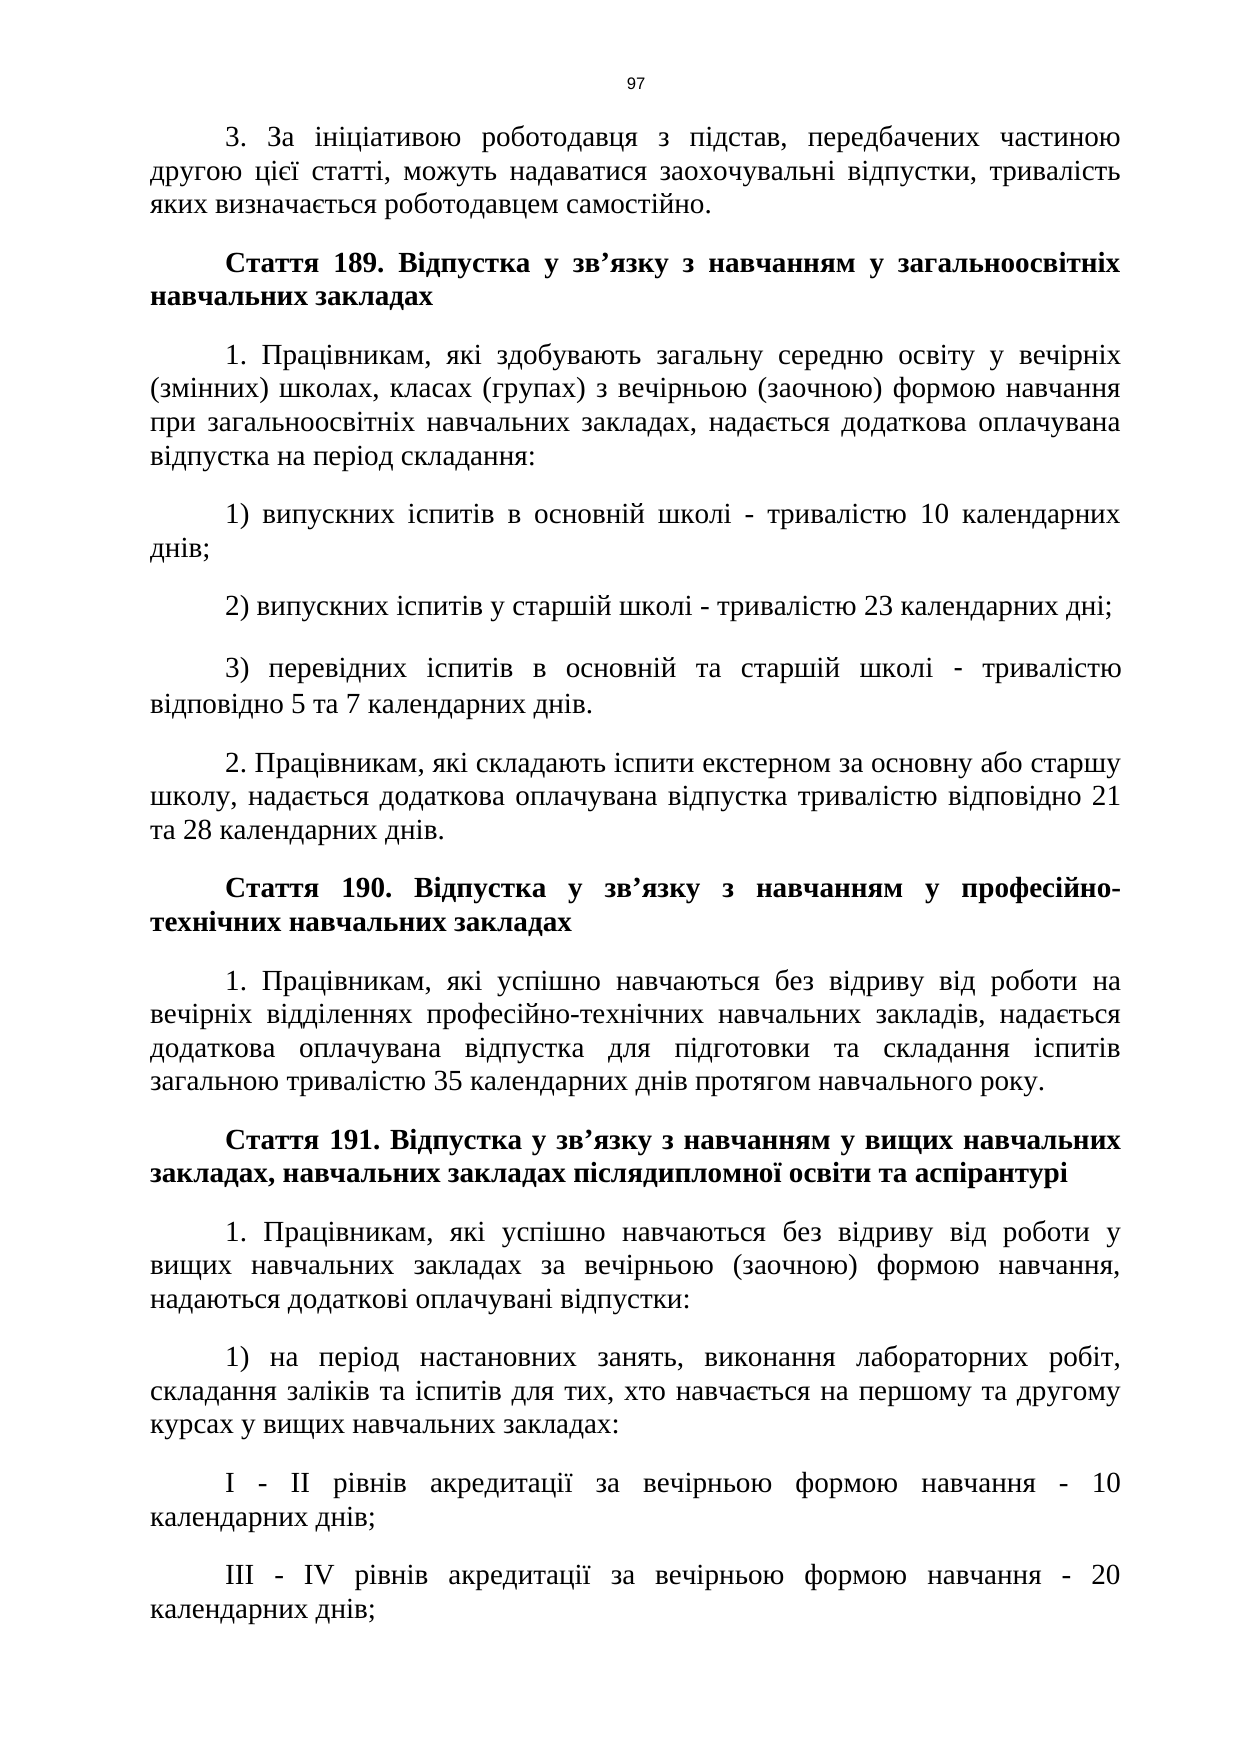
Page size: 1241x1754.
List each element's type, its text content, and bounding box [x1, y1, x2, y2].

text 1) на період настановних занять, виконання лабораторних робіт, складання заліків та іспитів для тих, хто навчається на першому та другому курсах у вищих навчальних закладах: [150, 1339, 1122, 1440]
text 1. Працівникам, які успішно навчаються без відриву від роботи на вечірніх відділеннях професійно-технічних навчальних закладів, надається додаткова оплачувана відпустка для підготовки та складання іспитів загальною тривалістю 35 календарних днів протягом навчального року. [150, 963, 1122, 1097]
text 2) випускних іспитів у старшій школі - тривалістю 23 календарних дні; [150, 588, 1122, 622]
text Стаття 189. Відпустка у зв’язку з навчанням у загальноосвітніх навчальних закладах [150, 245, 1122, 312]
text Стаття 190. Відпустка у зв’язку з навчанням у професійно-технічних навчальних закладах [150, 871, 1122, 938]
text 1) випускних іспитів в основній школі - тривалістю 10 календарних днів; [150, 496, 1122, 563]
text І - ІІ рівнів акредитації за вечірньою формою навчання - 10 календарних днів; [150, 1465, 1122, 1532]
text ІІІ - ІV рівнів акредитації за вечірньою формою навчання - 20 календарних днів; [150, 1557, 1122, 1624]
text 1. Працівникам, які здобувають загальну середню освіту у вечірніх (змінних) школах, класах (групах) з вечірньою (заочною) формою навчання при загальноосвітніх навчальних закладах, надається додаткова оплачувана відпустка на період складання: [150, 337, 1122, 471]
text 3. За ініціативою роботодавця з підстав, передбачених частиною другою цієї статті, можуть надаватися заохочувальні відпустки, тривалість яких визначається роботодавцем самостійно. [150, 119, 1122, 220]
text Стаття 191. Відпустка у зв’язку з навчанням у вищих навчальних закладах, навчальних закладах післядипломної освіти та аспірантурі [150, 1122, 1122, 1189]
text 2. Працівникам, які складають іспити екстерном за основну або старшу школу, надається додаткова оплачувана відпустка тривалістю відповідно 21 та 28 календарних днів. [150, 745, 1122, 846]
text 1. Працівникам, які успішно навчаються без відриву від роботи у вищих навчальних закладах за вечірньою (заочною) формою навчання, надаються додаткові оплачувані відпустки: [150, 1214, 1122, 1314]
text 3) перевідних іспитів в основній та старшій школі ‑ тривалістю відповідно 5 та 7 календарних днів. [150, 647, 1122, 720]
